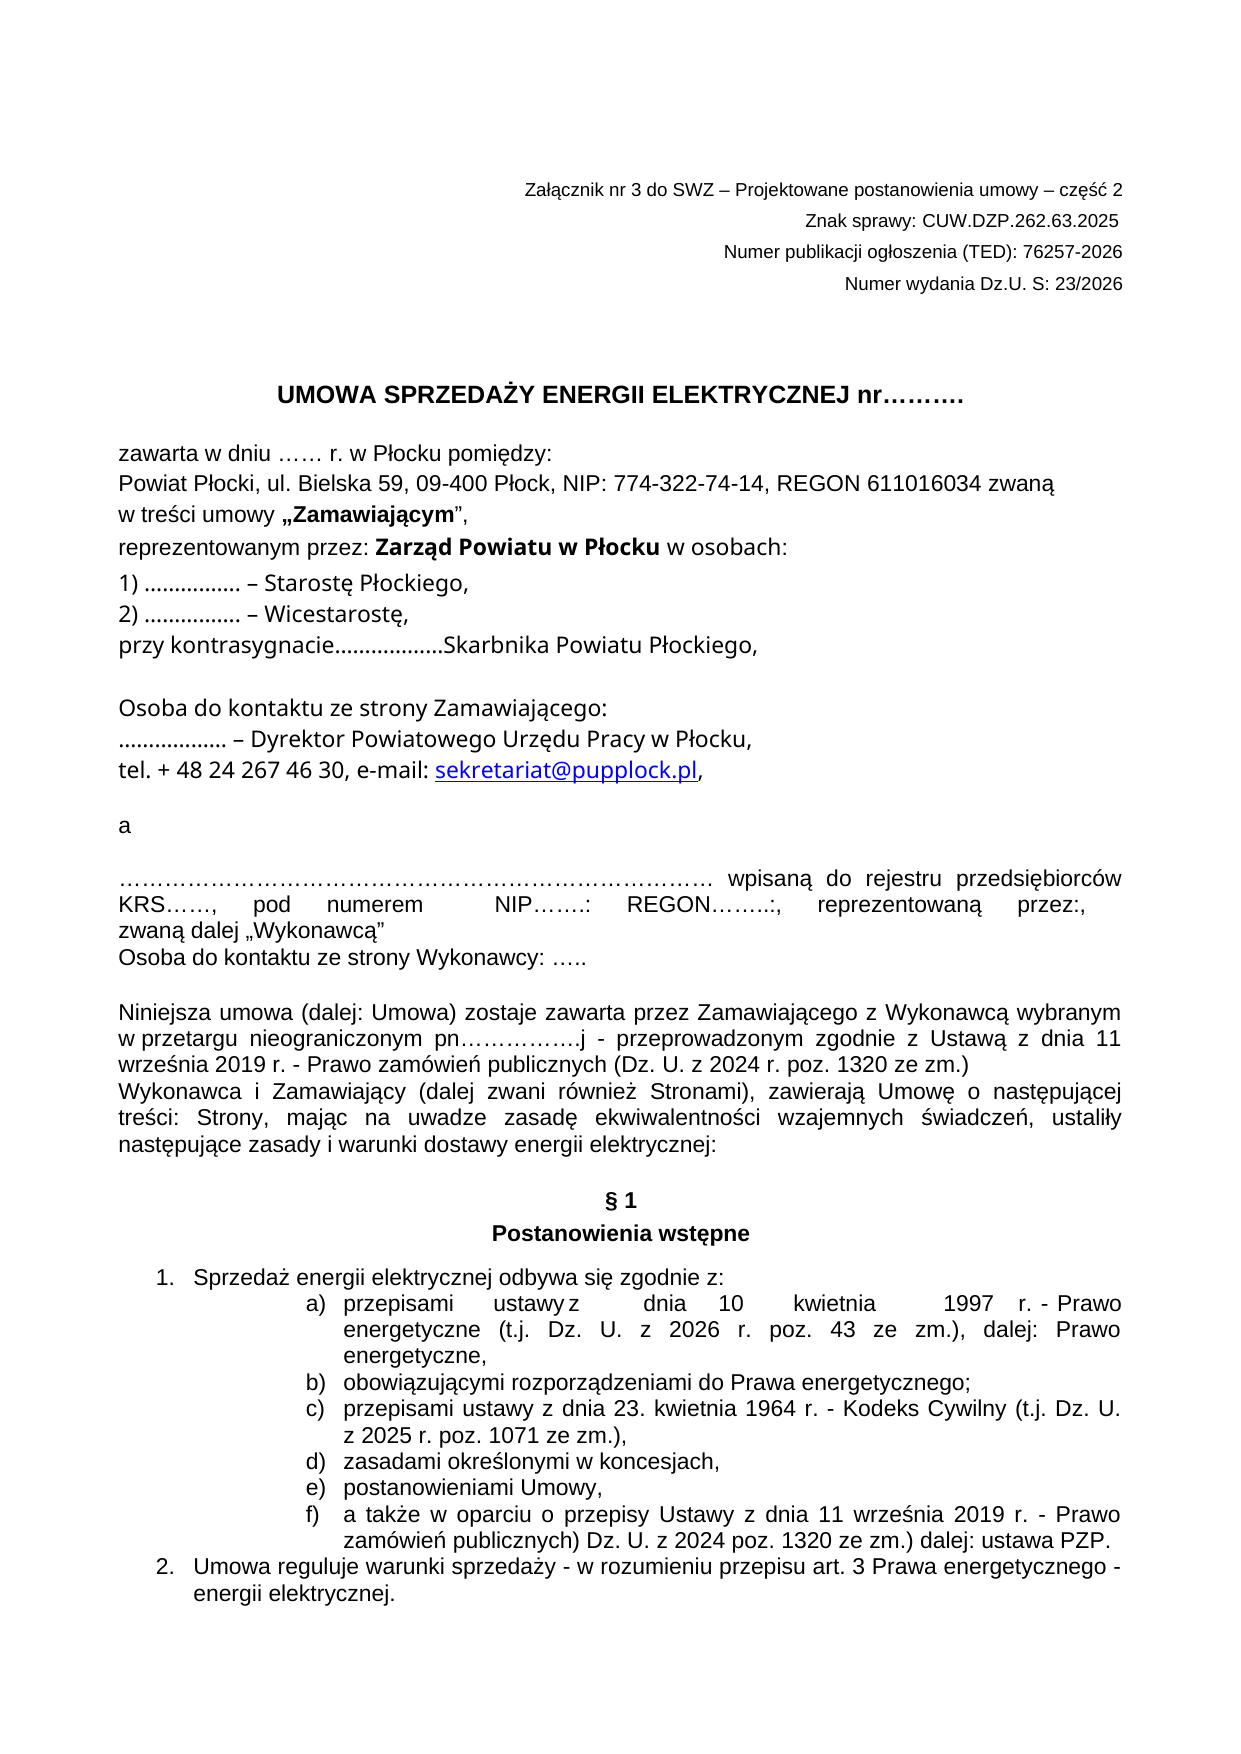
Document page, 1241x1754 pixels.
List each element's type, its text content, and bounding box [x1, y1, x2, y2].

text Niniejsza umowa (dalej: Umowa) zostaje zawarta przez Zamawiającego z Wykonawcą wybranym w przetargu nieograniczonym pn…………….j - przeprowadzonym zgodnie z Ustawą z dnia 11 września 2019 r. - Prawo zamówień publicznych (Dz. U. z 2024 r. poz. 1320 ze zm.) [118, 999, 1122, 1078]
text reprezentowanym przez: Zarząd Powiatu w Płocku w osobach: [118, 531, 1122, 562]
title Znak sprawy: CUW.DZP.262.63.2025 [118, 210, 1123, 232]
text Postanowienia wstępne [301, 1219, 940, 1246]
text ……………… – Dyrektor Powiatowego Urzędu Pracy w Płocku, tel. + 48 24 267 46 30, e-mail: sekretariat@pupplock.pl, [118, 723, 1122, 786]
title Załącznik nr 3 do SWZ – Projektowane postanowienia umowy – część 2 [118, 179, 1123, 201]
title Numer wydania Dz.U. S: 23/2026 [118, 272, 1123, 294]
list postanowieniami Umowy, [306, 1474, 1122, 1501]
text 1) ……………. – Starostę Płockiego, [118, 567, 1122, 598]
text Osoba do kontaktu ze strony Wykonawcy: ….. [118, 944, 1122, 970]
list Sprzedaż energii elektrycznej odbywa się zgodnie z: [156, 1263, 1122, 1290]
text Wykonawca i Zamawiający (dalej zwani również Stronami), zawierają Umowę o następującej treści: Strony, mając na uwadze zasadę ekwiwalentności wzajemnych świadczeń, ustaliły następujące zasady i warunki dostawy energii elektrycznej: [118, 1078, 1122, 1157]
text § 1 [301, 1187, 940, 1214]
list zasadami określonymi w koncesjach, [306, 1448, 1122, 1474]
text …………………………………………………………………… wpisaną do rejestru przedsiębiorców KRS……, pod numerem NIP…….: REGON……..:, reprezentowaną przez:, zwaną dalej „Wykonawcą” [118, 864, 1122, 944]
text 2) ……………. – Wicestarostę, [118, 598, 1122, 629]
text zawarta w dniu …… r. w Płocku pomiędzy: [118, 440, 1122, 467]
text Osoba do kontaktu ze strony Zamawiającego: [118, 692, 1122, 723]
list a także w oparciu o przepisy Ustawy z dnia 11 września 2019 r. - Prawo zamówień publicznych) Dz. U. z 2024 poz. 1320 ze zm.) dalej: ustawa PZP. [306, 1501, 1122, 1553]
list obowiązującymi rozporządzeniami do Prawa energetycznego; [306, 1369, 1122, 1395]
list przepisami ustawy z dnia 23. kwietnia 1964 r. - Kodeks Cywilny (t.j. Dz. U. z 2025 r. poz. 1071 ze zm.), [306, 1395, 1122, 1448]
text Powiat Płocki, ul. Bielska 59, 09-400 Płock, NIP: 774-322-74-14, REGON 611016034 zwaną w treści umowy „Zamawiającym”, [118, 470, 1122, 527]
title UMOWA SPRZEDAŻY ENERGII ELEKTRYCZNEJ nr………. [118, 380, 1123, 409]
text a [118, 812, 1122, 838]
list przepisami ustawy z dnia 10 kwietnia 1997 r. - Prawo energetyczne (t.j. Dz. U. z 2026 r. poz. 43 ze zm.), dalej: Prawo energetyczne, [306, 1290, 1122, 1369]
title Numer publikacji ogłoszenia (TED): 76257-2026 [118, 241, 1123, 263]
text przy kontrasygnacie………………Skarbnika Powiatu Płockiego, [118, 629, 1122, 661]
list Umowa reguluje warunki sprzedaży - w rozumieniu przepisu art. 3 Prawa energetycznego - energii elektrycznej. [156, 1553, 1122, 1606]
